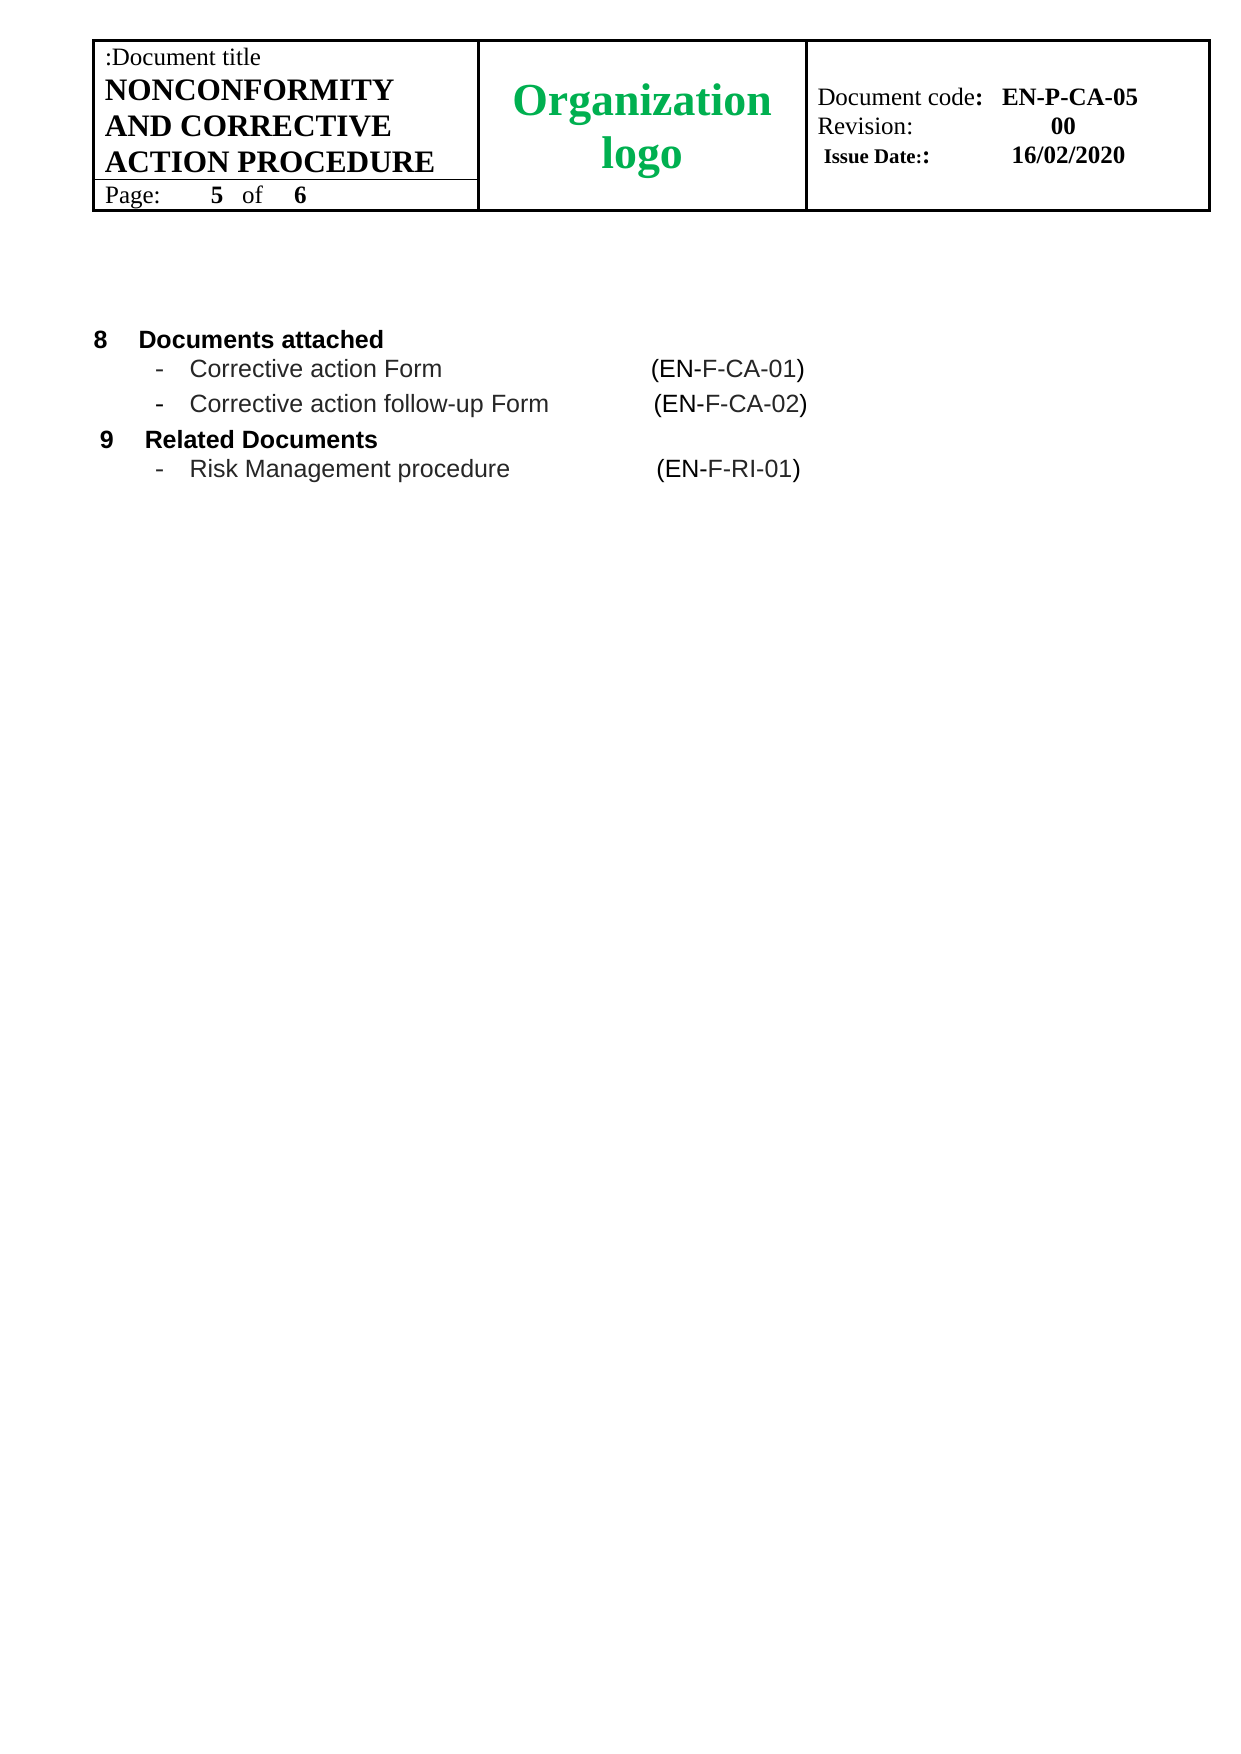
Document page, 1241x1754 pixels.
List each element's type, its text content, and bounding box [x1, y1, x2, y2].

list Corrective action follow-up Form (EN-F-CA-02) [152, 389, 1211, 420]
list Corrective action Form (EN-F-CA-01) [152, 354, 1211, 385]
list Risk Management procedure (EN-F-RI-01) [152, 454, 1211, 484]
subtitle Documents attached [0, 325, 1211, 354]
subtitle Related Documents [0, 425, 1211, 454]
